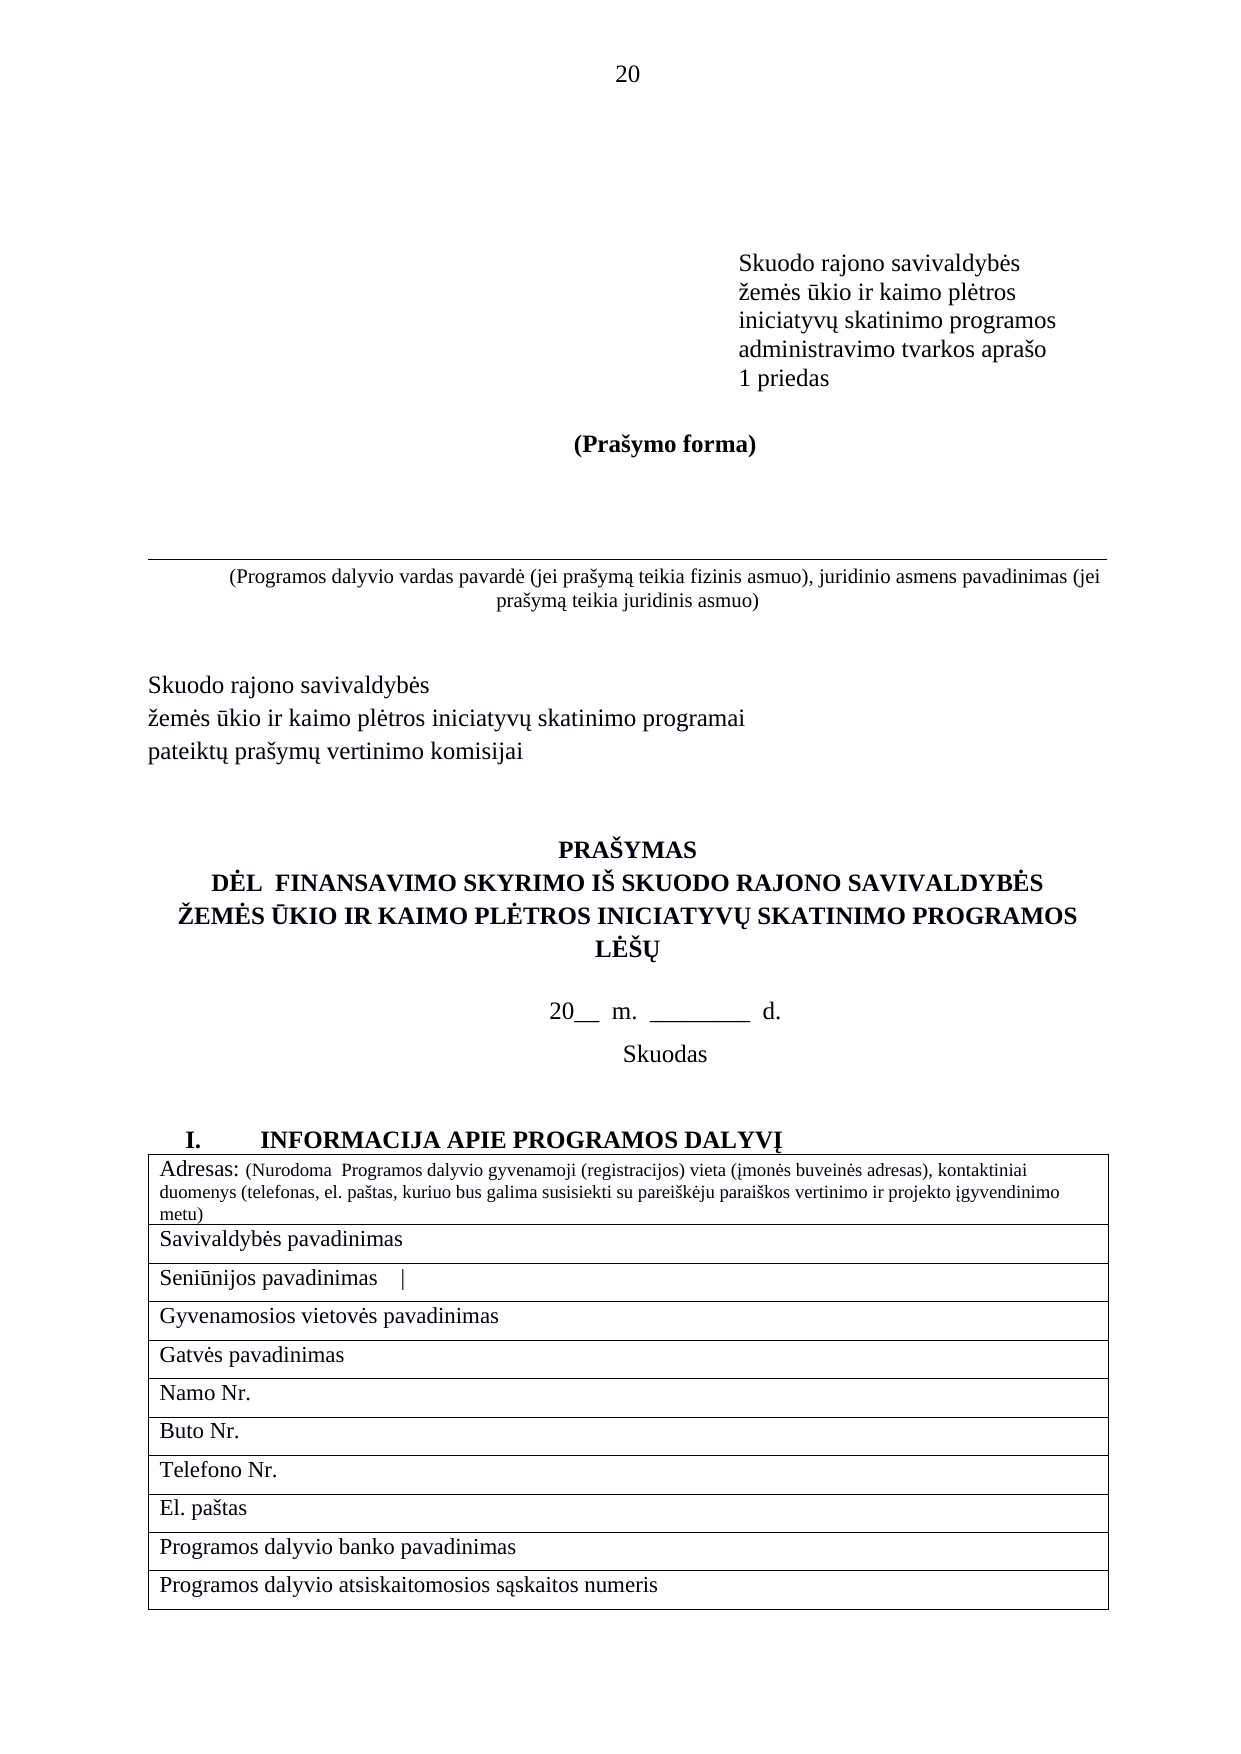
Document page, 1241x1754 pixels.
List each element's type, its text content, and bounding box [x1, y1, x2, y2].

text 1 priedas [148, 363, 1107, 392]
table_cell Namo Nr. [149, 1379, 1108, 1417]
text Skuodo rajono savivaldybės [738, 248, 1107, 277]
table_cell Seniūnijos pavadinimas | [149, 1264, 1108, 1301]
table_cell Gyvenamosios vietovės pavadinimas [149, 1302, 1108, 1340]
table_header Adresas: (Nurodoma Programos dalyvio gyvenamoji (registracijos) vieta (įmonės buveinės adresas), kontaktiniai duomenys (telefonas, el. paštas, kuriuo bus galima susisiekti su pareiškėju paraiškos vertinimo ir projekto įgyvendinimo metu) [149, 1155, 1108, 1224]
text (Programos dalyvio vardas pavardė (jei prašymą teikia fizinis asmuo), juridinio asmens pavadinimas (jei prašymą teikia juridinis asmuo) [148, 564, 1107, 612]
text 20__ m. ________ d. [148, 996, 1107, 1024]
list INFORMACIJA APIE PROGRAMOS DALYVĮ [185, 1125, 1107, 1154]
text žemės ūkio ir kaimo plėtros iniciatyvų skatinimo programos administravimo tvarkos aprašo [738, 277, 1107, 363]
text žemės ūkio ir kaimo plėtros iniciatyvų skatinimo programai [148, 703, 1107, 732]
table_cell Gatvės pavadinimas [149, 1341, 1108, 1378]
table_cell Telefono Nr. [149, 1456, 1108, 1493]
table_cell Savivaldybės pavadinimas [149, 1225, 1108, 1263]
text ŽEMĖS ŪKIO IR KAIMO PLĖTROS INICIATYVŲ SKATINIMO PROGRAMOS LĖŠŲ [148, 901, 1107, 963]
text Skuodas [148, 1039, 1107, 1068]
table_cell Buto Nr. [149, 1418, 1108, 1455]
table_cell El. paštas [149, 1495, 1108, 1532]
text Skuodo rajono savivaldybės [148, 670, 1107, 698]
table_cell Programos dalyvio atsiskaitomosios sąskaitos numeris [149, 1571, 1108, 1609]
text (Prašymo forma) [148, 429, 1107, 458]
table_cell Programos dalyvio banko pavadinimas [149, 1533, 1108, 1570]
text DĖL FINANSAVIMO SKYRIMO IŠ SKUODO RAJONO SAVIVALDYBĖS [148, 868, 1107, 897]
text pateiktų prašymų vertinimo komisijai [148, 736, 1107, 764]
text PRAŠYMAS [148, 835, 1107, 864]
